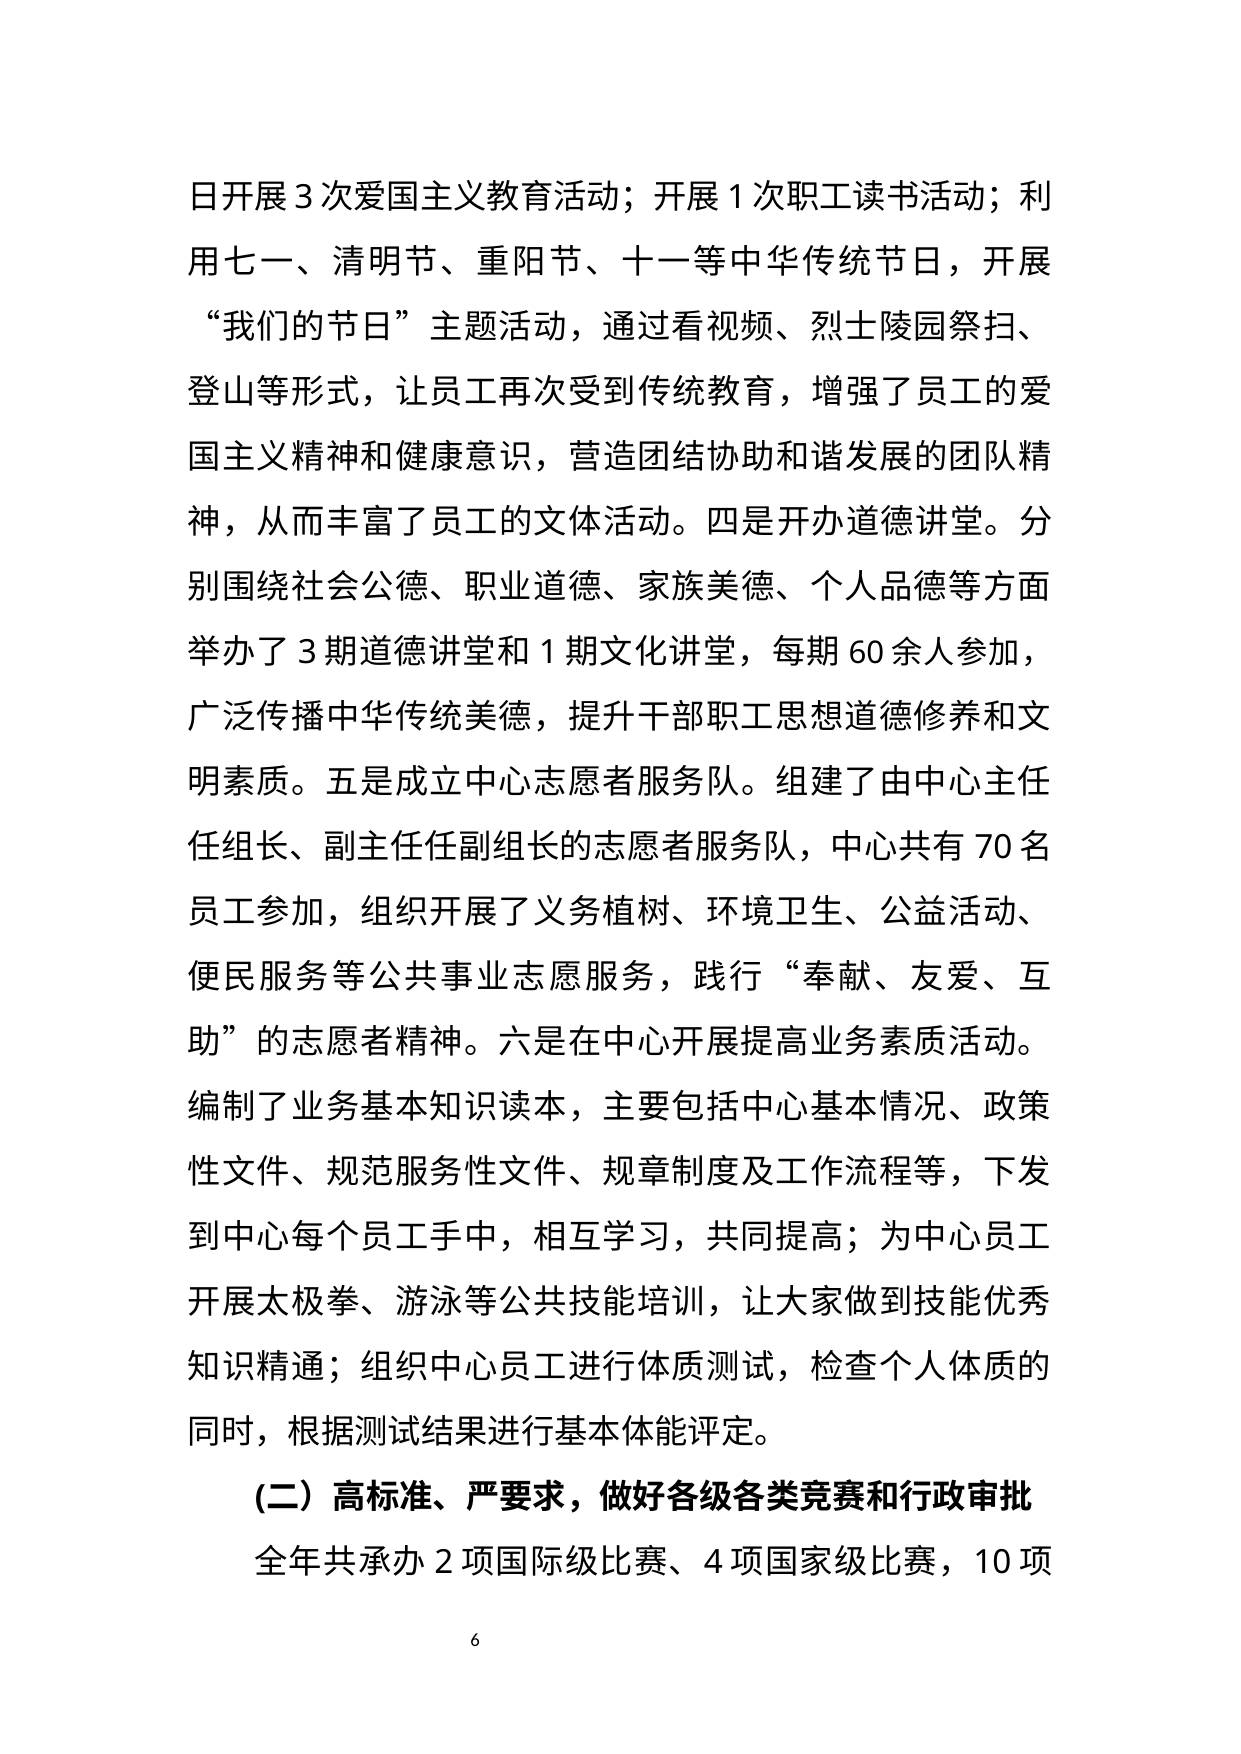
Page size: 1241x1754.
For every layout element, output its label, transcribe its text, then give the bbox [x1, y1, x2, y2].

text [187, 1527, 1053, 1592]
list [187, 162, 1053, 1462]
text (二）高标准、严要求，做好各级各类竞赛和行政审批 [187, 1462, 1053, 1527]
